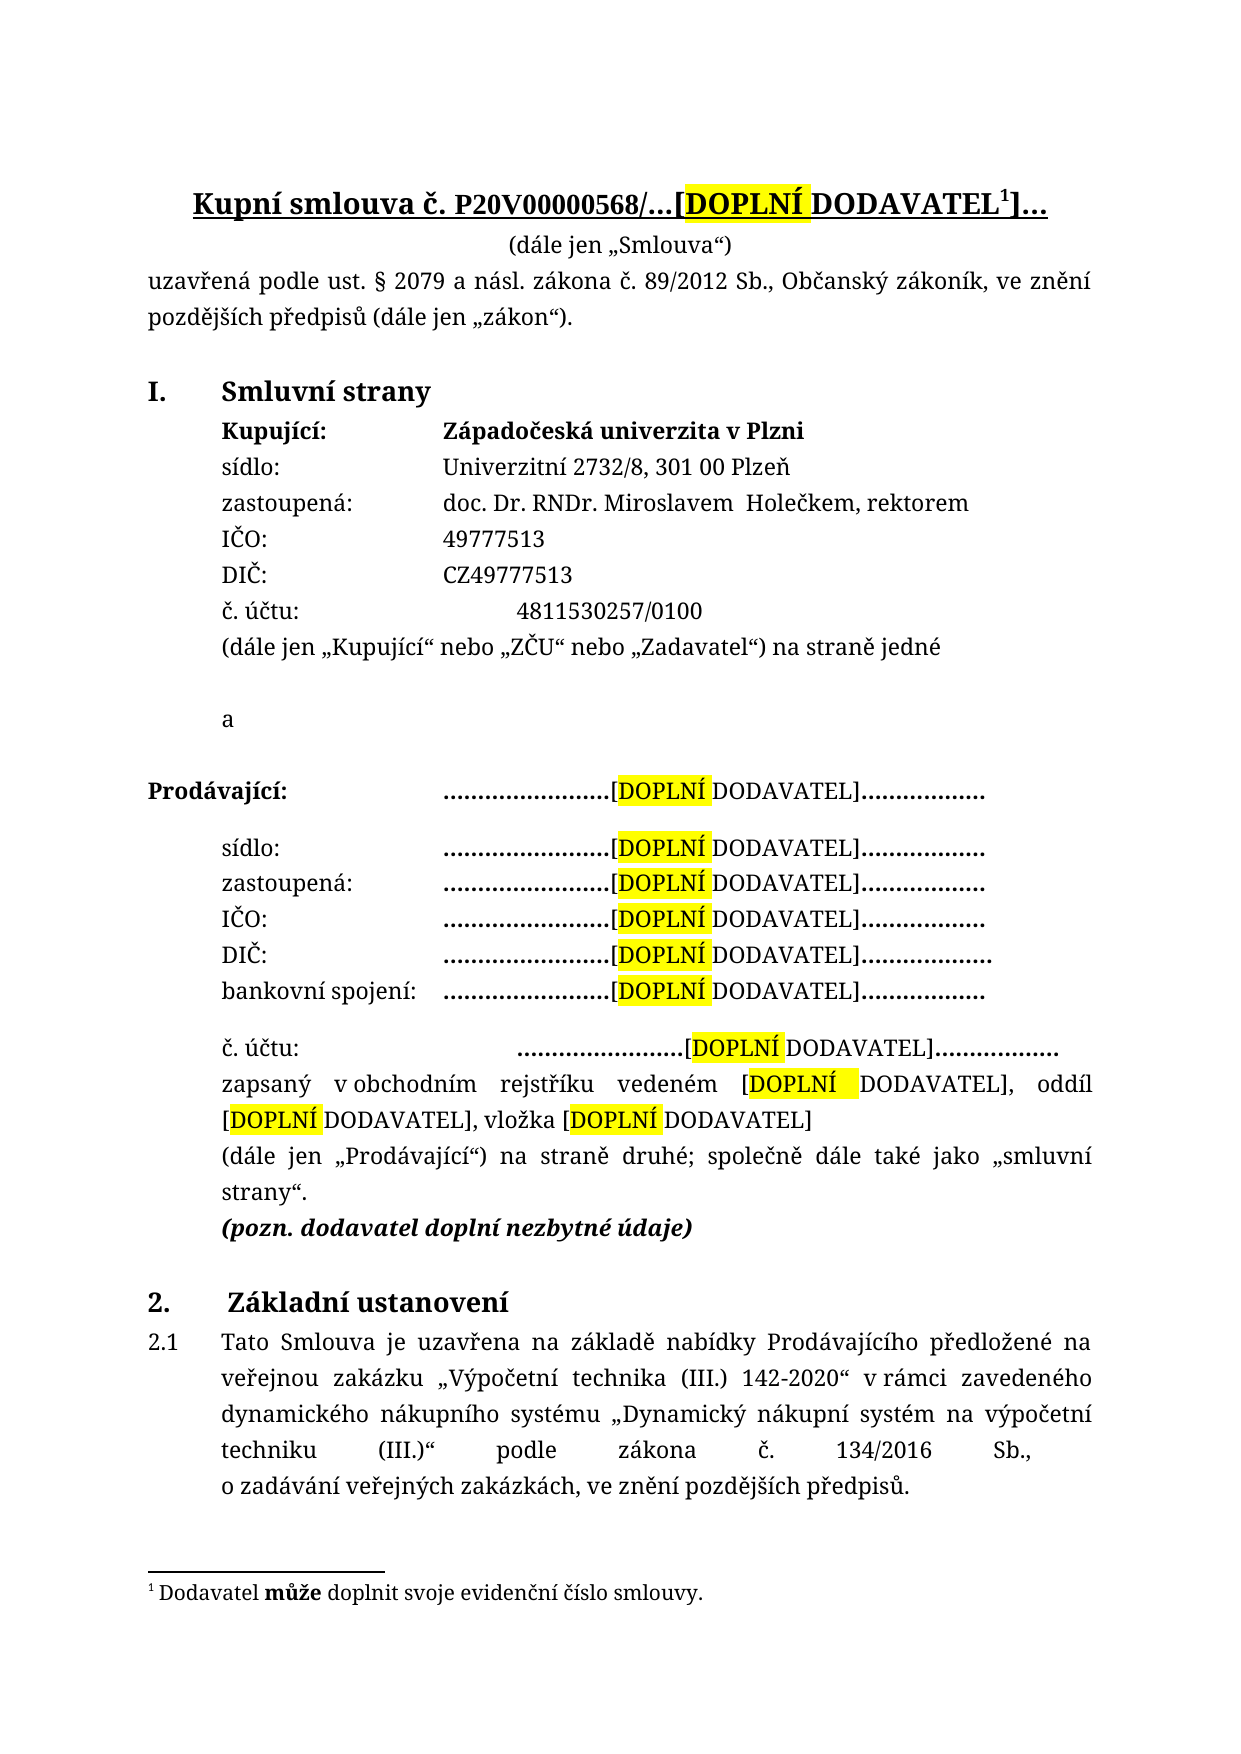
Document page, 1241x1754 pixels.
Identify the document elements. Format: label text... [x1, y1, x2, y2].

text IČO: ……………………[DOPLNÍ DODAVATEL]……………… [712, 903, 1093, 934]
text DIČ: ……………………[DOPLNÍ DODAVATEL]………………. [221, 939, 618, 971]
text sídlo: Univerzitní 2732/8, 301 00 Plzeň [221, 451, 1093, 482]
text (dále jen „Kupující“ nebo „ZČU“ nebo „Zadavatel“) na straně jedné [221, 631, 1093, 662]
text sídlo: ……………………[DOPLNÍ DODAVATEL]……………… [712, 831, 1093, 863]
text (pozn. dodavatel doplní nezbytné údaje) [148, 1212, 1093, 1243]
text bankovní spojení: ……………………[DOPLNÍ DODAVATEL]……………… [148, 975, 618, 1006]
text bankovní spojení: ……………………[DOPLNÍ DODAVATEL]……………… [712, 975, 1093, 1006]
text (dále jen „Prodávající“) na straně druhé; společně dále také jako „smluvní strany“. [221, 1140, 1093, 1207]
text Prodávající: ……………………[DOPLNÍ DODAVATEL]……………… [148, 775, 618, 806]
text zastoupená: ……………………[DOPLNÍ DODAVATEL]……………… [221, 867, 1093, 899]
text 2.1 Tato Smlouva je uzavřena na základě nabídky Prodávajícího předložené na veřejnou zakázku „Výpočetní technika (III.) 142-2020“ v rámci zavedeného dynamického nákupního systému „Dynamický nákupní systém na výpočetní techniku (III.)“ podle zákona č. 134/2016 Sb., o zadávání veřejných zakázkách, ve znění pozdějších předpisů. [148, 1326, 1093, 1501]
text Prodávající: ……………………[DOPLNÍ DODAVATEL]……………… [712, 775, 1093, 806]
text DIČ: ……………………[DOPLNÍ DODAVATEL]………………. [712, 939, 1093, 971]
text sídlo: ……………………[DOPLNÍ DODAVATEL]……………… [221, 831, 618, 863]
text Kupující: Západočeská univerzita v Plzni [221, 415, 1093, 447]
text zastoupená: doc. Dr. RNDr. Miroslavem Holečkem, rektorem [221, 487, 1093, 518]
text IČO: 49777513 [221, 523, 1093, 554]
text DIČ: CZ49777513 [221, 559, 1093, 590]
text (dále jen „Smlouva“) [148, 229, 1093, 260]
text IČO: ……………………[DOPLNÍ DODAVATEL]……………… [221, 903, 618, 934]
text 2. Základní ustanovení [148, 1283, 1093, 1320]
text č. účtu: ……………………[DOPLNÍ DODAVATEL]……………… [221, 1032, 692, 1063]
text zapsaný v obchodním rejstříku vedeném [DOPLNÍ DODAVATEL], oddíl [DOPLNÍ DODAVATEL], vložka [DOPLNÍ DODAVATEL] [221, 1068, 1093, 1135]
text č. účtu: ……………………[DOPLNÍ DODAVATEL]……………… [785, 1032, 1093, 1063]
text Kupní smlouva č. P20V00000568/...[DOPLNÍ DODAVATEL]… [148, 183, 1093, 223]
text uzavřená podle ust. § 2079 a násl. zákona č. 89/2012 Sb., Občanský zákoník, ve znění pozdějších předpisů (dále jen „zákon“). [148, 265, 1093, 332]
text I. Smluvní strany [148, 373, 1093, 410]
text č. účtu: 4811530257/0100 [221, 595, 1093, 626]
text a [221, 703, 1093, 734]
